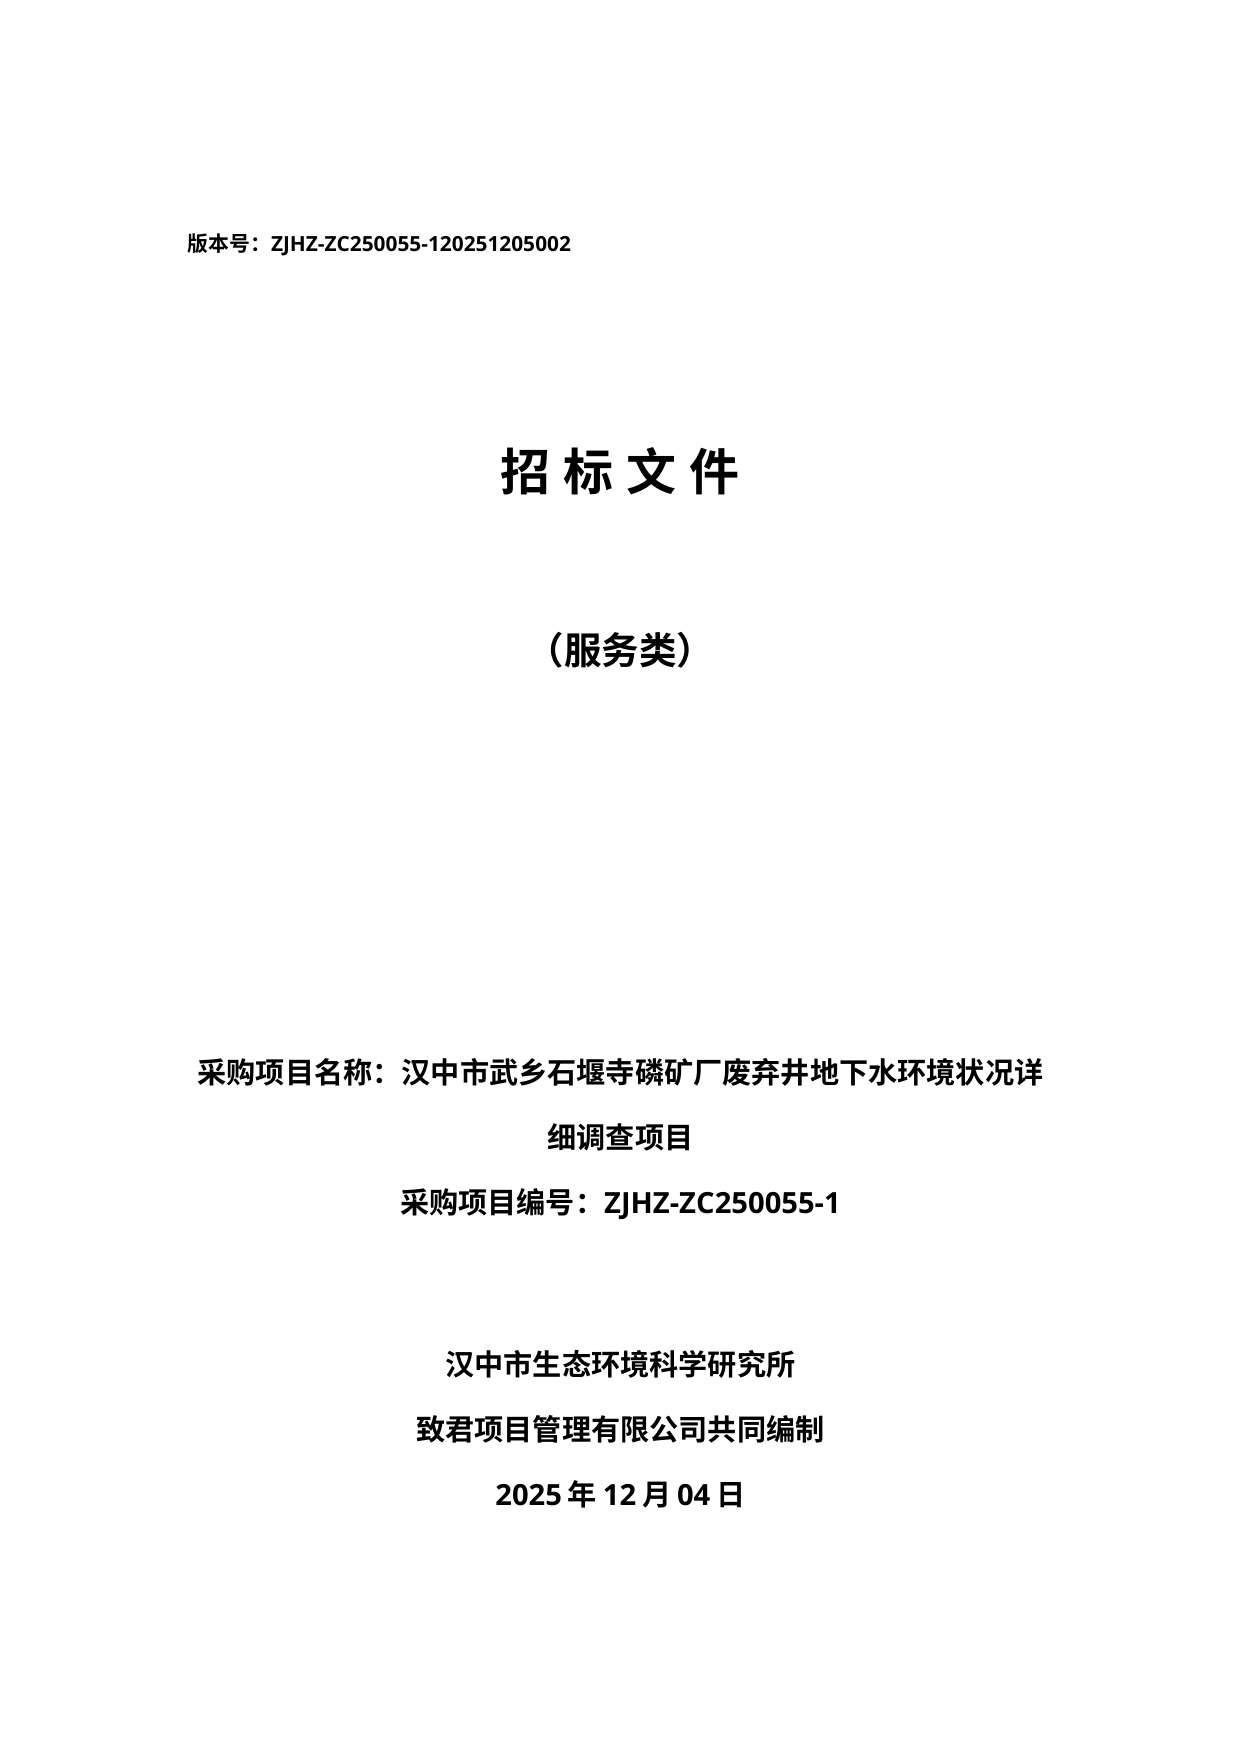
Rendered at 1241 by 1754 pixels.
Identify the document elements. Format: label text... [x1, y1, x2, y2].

text （服务类） [187, 617, 1053, 1039]
text 汉中市生态环境科学研究所 [187, 1332, 1053, 1397]
text 2025年12月04日 [187, 1462, 1053, 1527]
text 招 标 文 件 [187, 422, 1053, 617]
text 致君项目管理有限公司共同编制 [187, 1397, 1053, 1462]
text 采购项目编号：ZJHZ-ZC250055-1 [187, 1169, 1053, 1332]
text 采购项目名称：汉中市武乡石堰寺磷矿厂废弃井地下水环境状况详细调查项目 [187, 1039, 1053, 1169]
text 版本号：ZJHZ-ZC250055-120251205002 [187, 227, 1053, 422]
